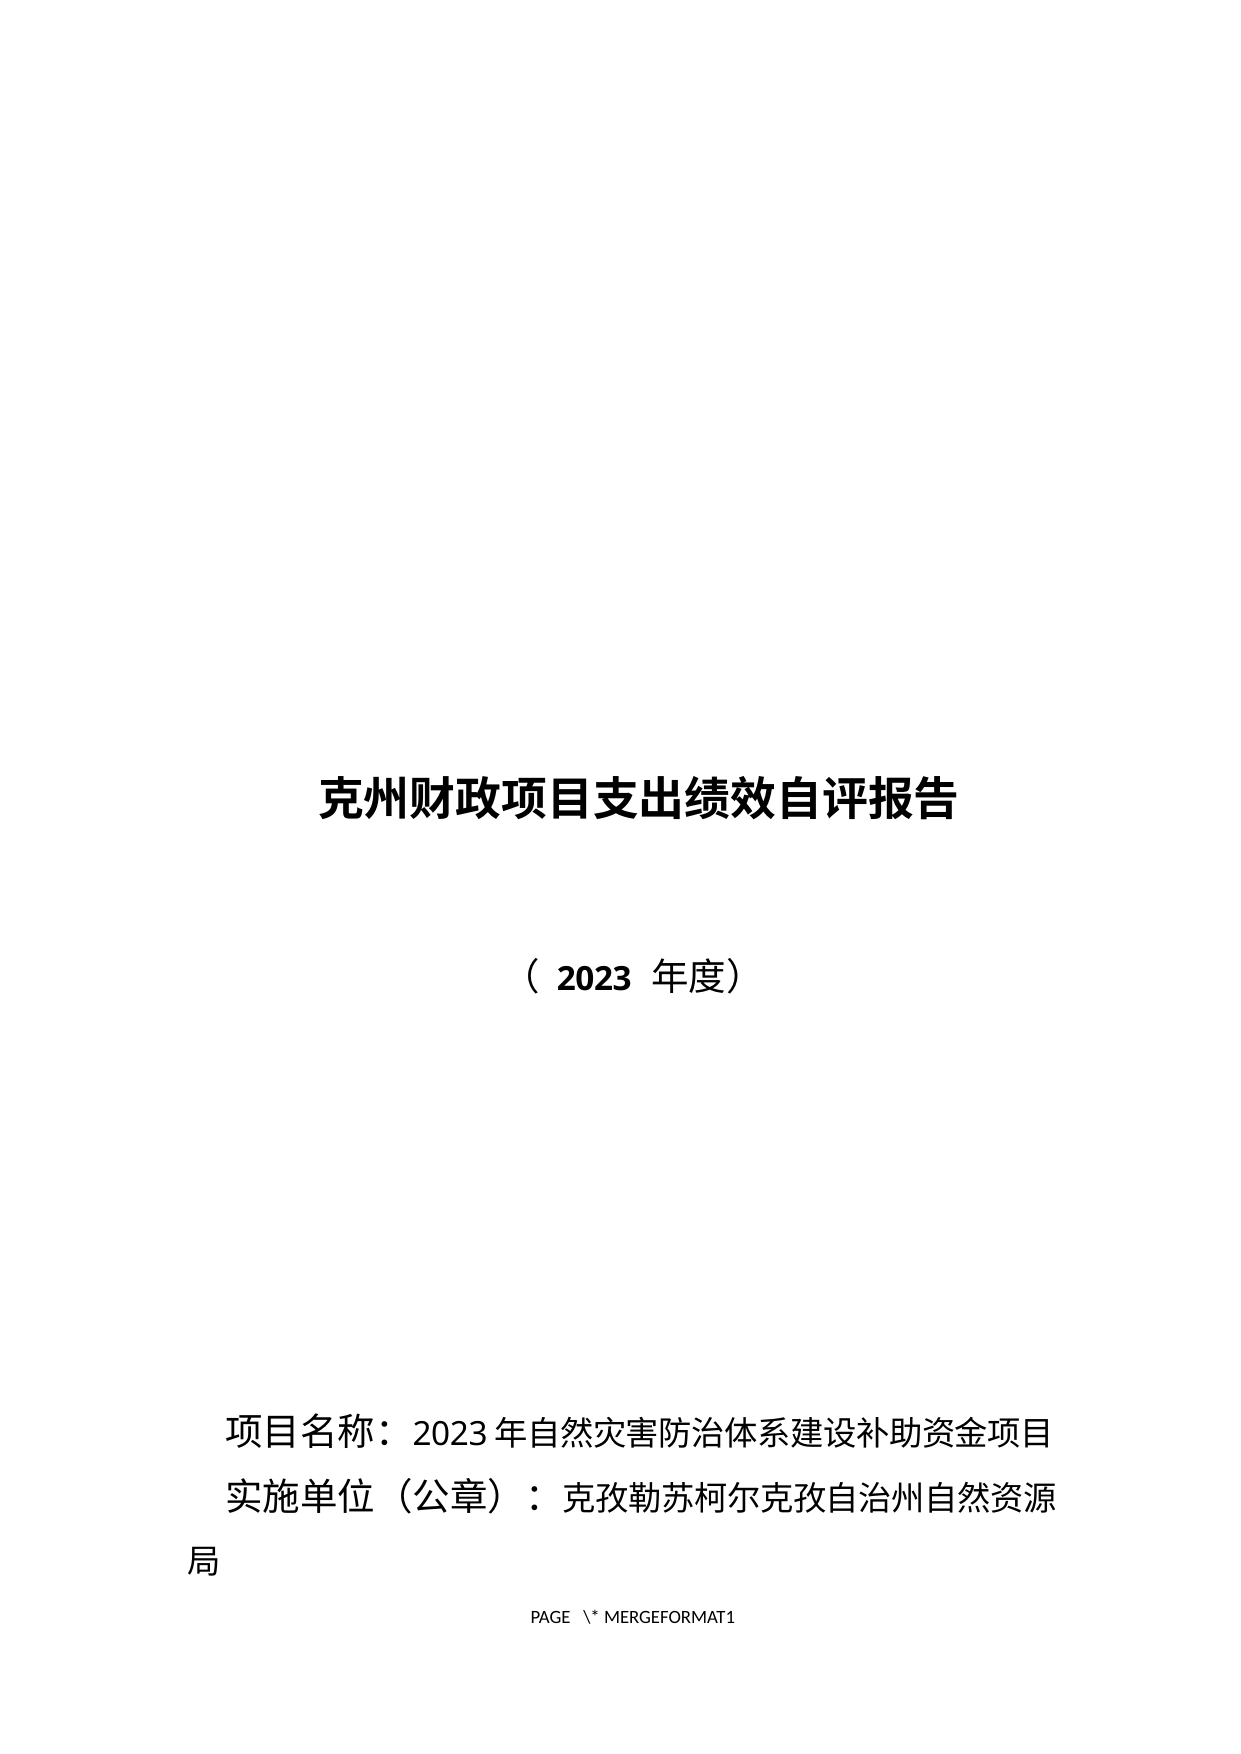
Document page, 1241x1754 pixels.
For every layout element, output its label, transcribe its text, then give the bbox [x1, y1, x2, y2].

text 项目名称：2023年自然灾害防治体系建设补助资金项目 [187, 1397, 1078, 1462]
text （ 2023 年度） [187, 942, 1078, 1007]
text 实施单位（公章）：克孜勒苏柯尔克孜自治州自然资源局 [187, 1462, 1078, 1592]
text 克州财政项目支出绩效自评报告 [187, 747, 1078, 844]
